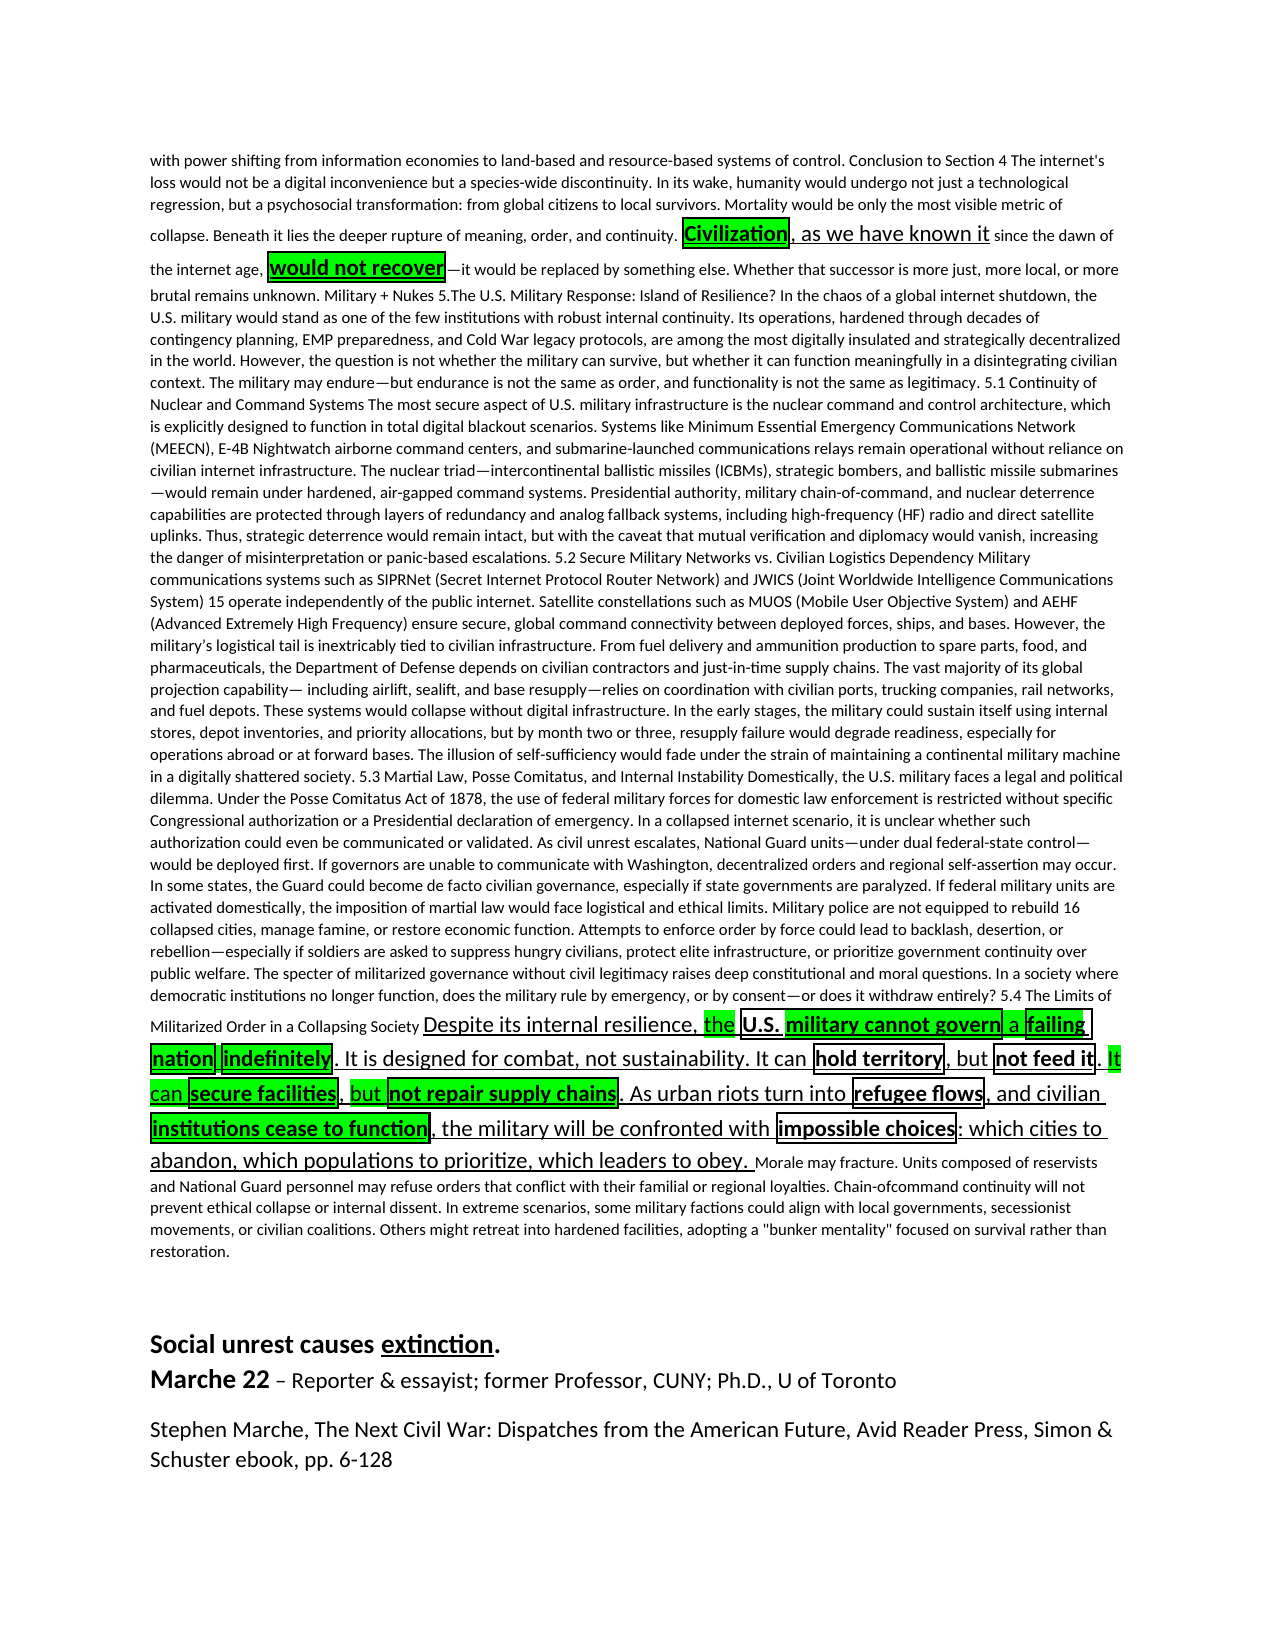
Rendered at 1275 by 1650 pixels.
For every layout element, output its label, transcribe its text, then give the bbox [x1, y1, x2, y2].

subtitle Social unrest causes extinction. [150, 1327, 1125, 1360]
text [150, 150, 1125, 1262]
text Marche 22 – Reporter & essayist; former Professor, CUNY; Ph.D., U of Toronto [150, 1362, 1125, 1396]
text Stephen Marche, The Next Civil War: Dispatches from the American Future, Avid Reader Press, Simon & Schuster ebook, pp. 6-128 [150, 1415, 1125, 1473]
